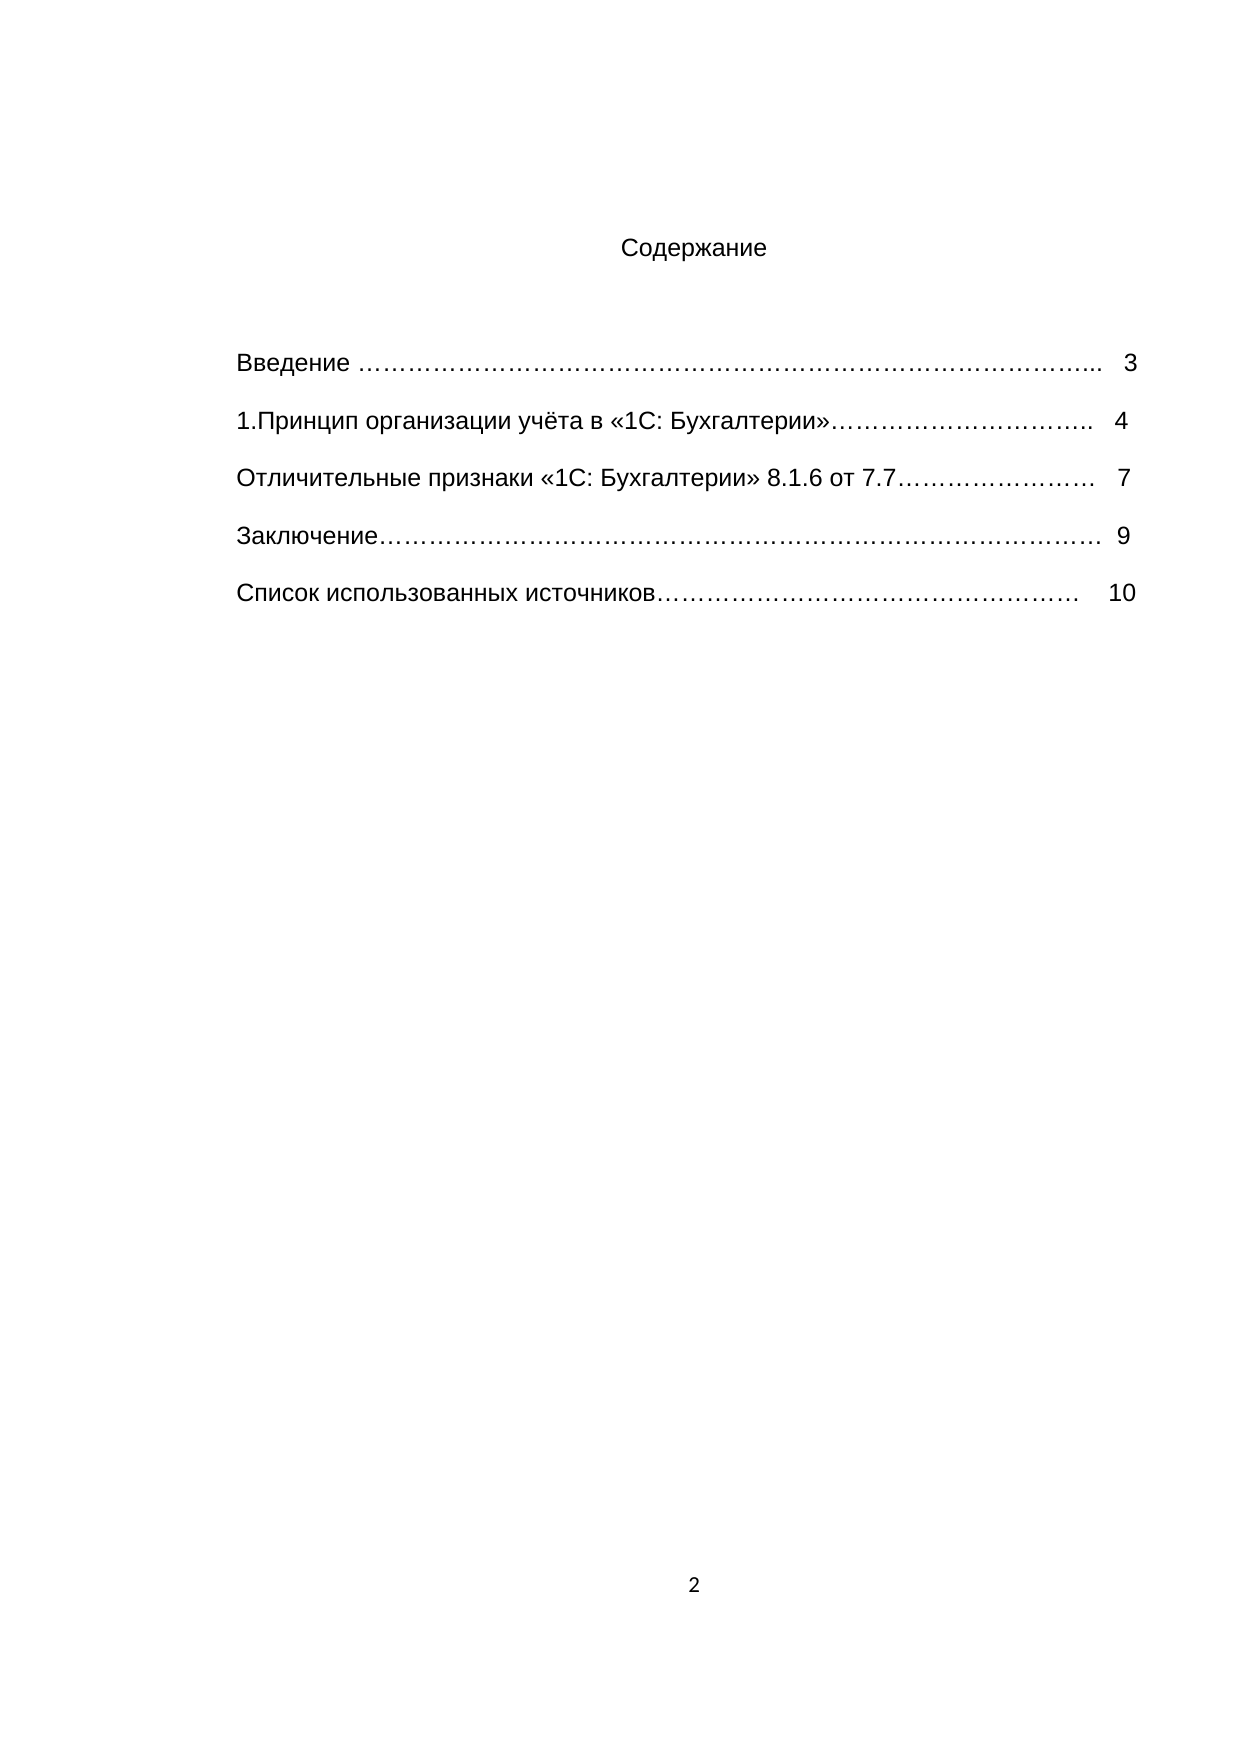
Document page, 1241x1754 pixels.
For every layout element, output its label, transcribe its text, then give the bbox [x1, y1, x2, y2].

text Список использованных источников…………………………………………… 10 [236, 578, 1152, 607]
text Заключение…………………………………………………………………………… 9 [236, 521, 1152, 549]
text Содержание [236, 233, 1152, 262]
text Введение ……………………………………………………………………………... 3 [236, 348, 1152, 377]
text 1.Принцип организации учёта в «1С: Бухгалтерии»………………………….. 4 [236, 406, 1152, 434]
text Отличительные признаки «1С: Бухгалтерии» 8.1.6 от 7.7…………………… 7 [236, 463, 1152, 492]
